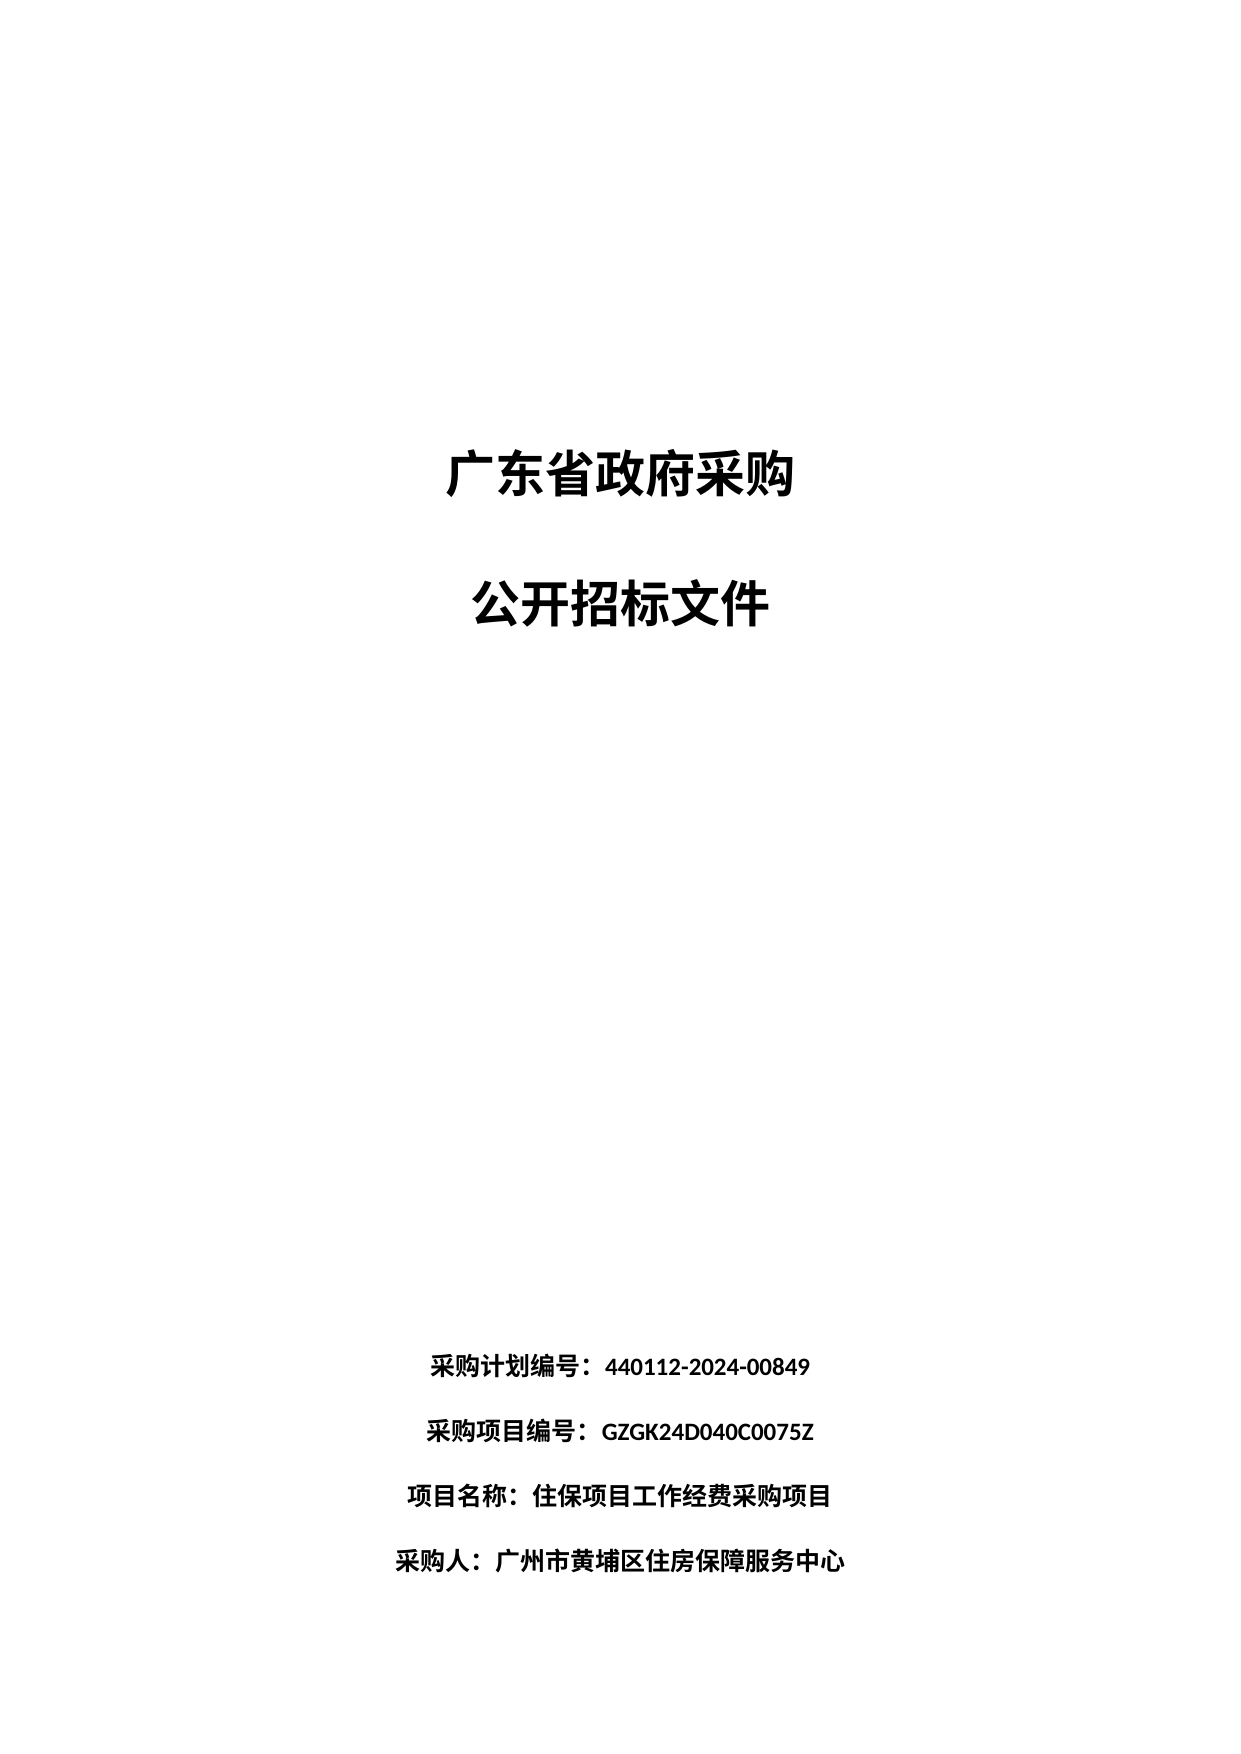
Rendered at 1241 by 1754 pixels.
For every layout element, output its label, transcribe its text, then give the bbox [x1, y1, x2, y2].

text 广东省政府采购 [187, 422, 1053, 519]
text 项目名称：住保项目工作经费采购项目 [187, 1462, 1053, 1527]
text 公开招标文件 [187, 552, 1053, 1332]
text 采购计划编号：440112-2024-00849 [187, 1332, 1053, 1397]
text 采购人：广州市黄埔区住房保障服务中心 [187, 1527, 1053, 1592]
text 采购项目编号：GZGK24D040C0075Z [187, 1397, 1053, 1462]
